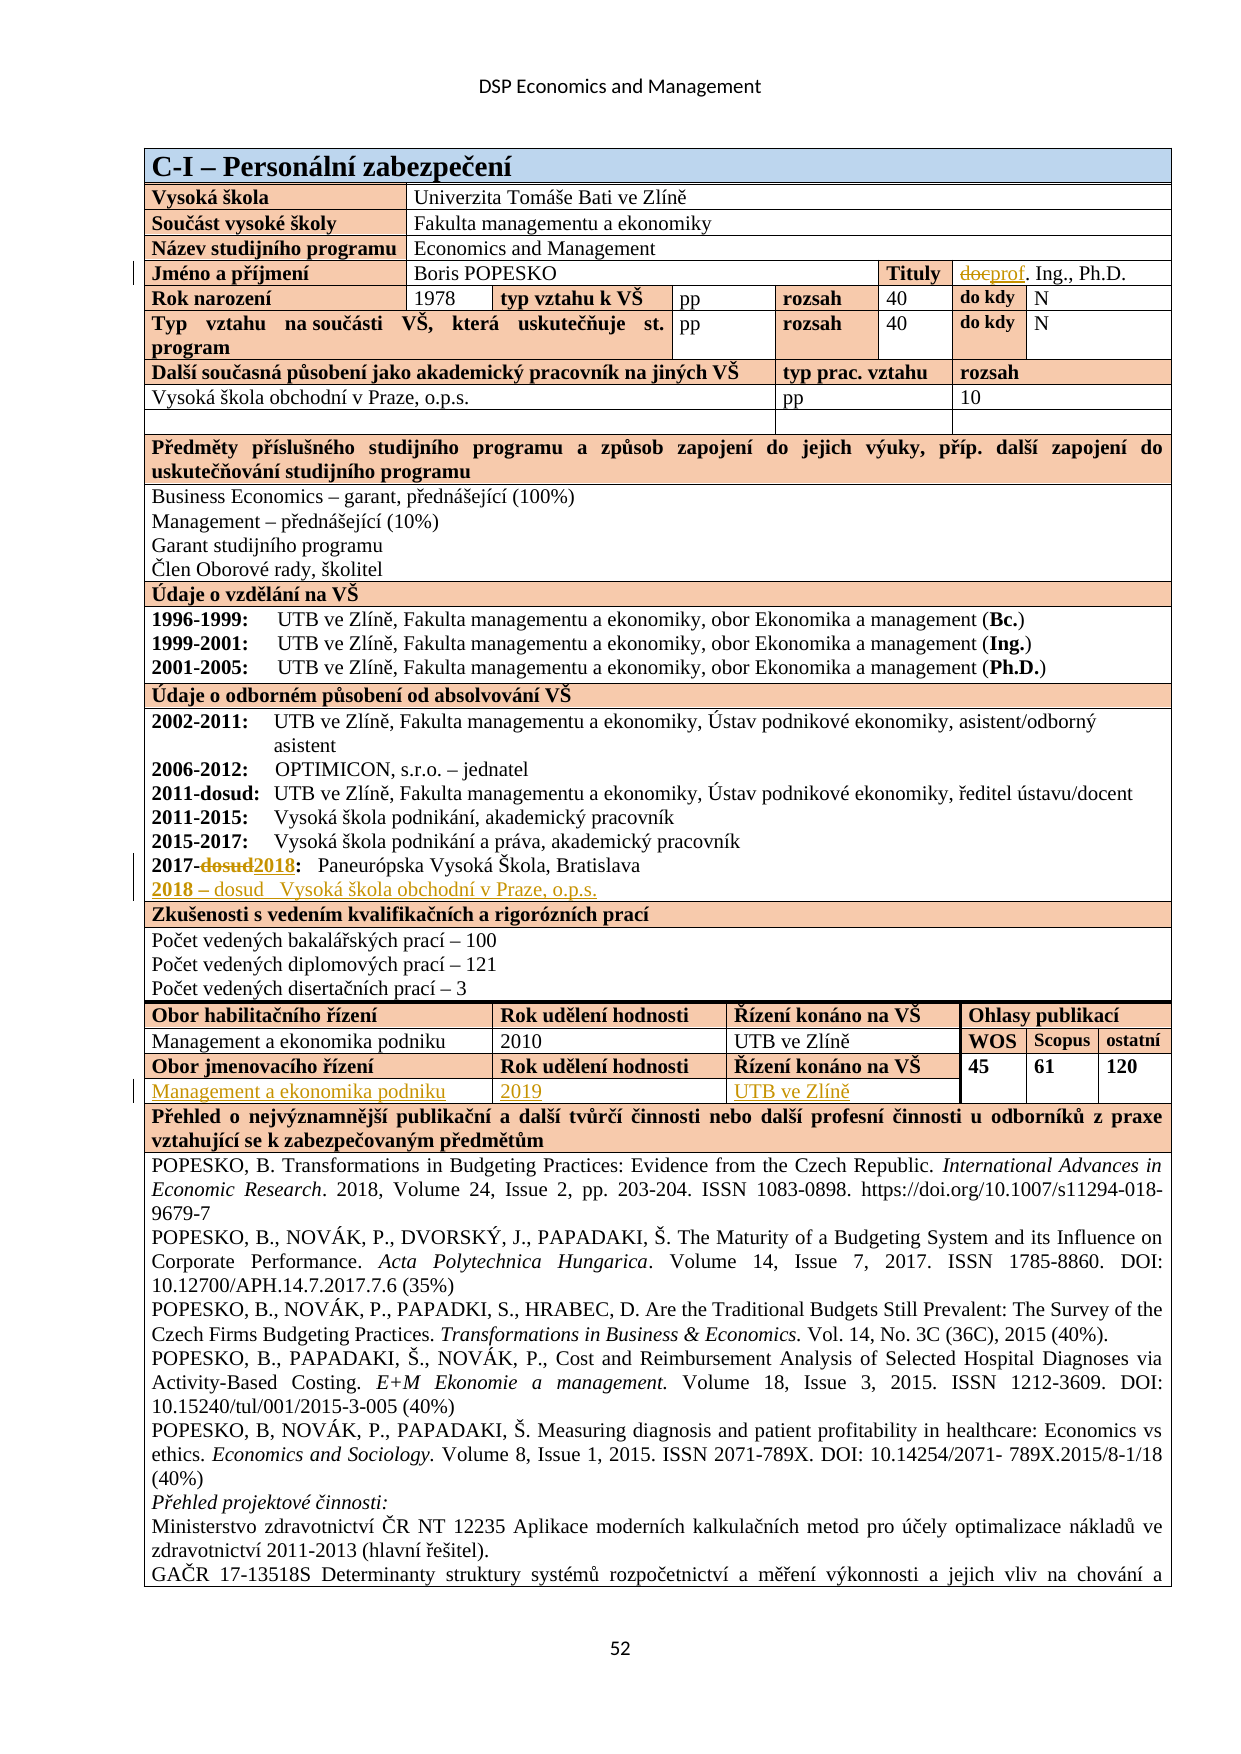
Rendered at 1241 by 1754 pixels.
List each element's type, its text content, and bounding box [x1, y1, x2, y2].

table_cell ostatní [1099, 1029, 1171, 1053]
table_cell . Ing., Ph.D. [953, 261, 1171, 285]
table_cell N [1027, 311, 1171, 359]
table_cell Typ vztahu na součásti VŠ, která uskutečňuje st. program [145, 311, 672, 359]
table_cell typ prac. vztahu [776, 360, 952, 384]
table_cell Economics and Management [407, 236, 1171, 259]
table_cell Další současná působení jako akademický pracovník na jiných VŠ [145, 360, 775, 384]
table_cell [493, 1079, 726, 1103]
table_cell Ohlasy publikací [962, 1004, 1171, 1027]
table_cell Rok narození [145, 286, 406, 310]
table_cell rozsah [776, 286, 878, 310]
table_cell Univerzita Tomáše Bati ve Zlíně [407, 185, 1171, 209]
table_cell Obor habilitačního řízení [145, 1004, 492, 1027]
table_cell Přehled o nejvýznamnější publikační a další tvůrčí činnosti nebo další profesní činnosti u odborníků z praxe vztahující se k zabezpečovaným předmětům [145, 1104, 1171, 1152]
table_header C-I – Personální zabezpečení [145, 149, 1171, 182]
table_cell Vysoká škola obchodní v Praze, o.p.s. [145, 385, 775, 409]
table_cell pp [776, 385, 952, 409]
table_cell [727, 1079, 959, 1103]
table_cell Management a ekonomika podniku [145, 1029, 492, 1053]
table_cell Scopus [1027, 1029, 1098, 1053]
table_cell 120 [1099, 1054, 1171, 1103]
table_cell Údaje o odborném působení od absolvování VŠ [145, 684, 1171, 707]
table_cell 2002-2011: UTB ve Zlíně, Fakulta managementu a ekonomiky, Ústav podnikové ekonomiky, asistent/odborný asistent 2006-2012: OPTIMICON, s.r.o. – jednatel 2011-dosud: UTB ve Zlíně, Fakulta managementu a ekonomiky, Ústav podnikové ekonomiky, ředitel ústavu/docent 2011-2015: Vysoká škola podnikání, akademický pracovník 2015-2017: Vysoká škola podnikání a práva, akademický pracovník 2017-: Paneurópska Vysoká Škola, Bratislava [145, 709, 1171, 901]
table_cell Součást vysoké školy [145, 210, 406, 234]
table_cell do kdy [953, 286, 1026, 310]
table_cell 10 [953, 385, 1171, 409]
table_cell pp [673, 286, 775, 310]
table_cell Jméno a příjmení [145, 261, 406, 285]
table_cell rozsah [776, 311, 878, 359]
table_cell Rok udělení hodnosti [493, 1054, 726, 1078]
table_cell Předměty příslušného studijního programu a způsob zapojení do jejich výuky, příp. další zapojení do uskutečňování studijního programu [145, 435, 1171, 483]
table_cell 45 [962, 1054, 1026, 1103]
table_cell 1996-1999: UTB ve Zlíně, Fakulta managementu a ekonomiky, obor Ekonomika a management (Bc.) 1999-2001: UTB ve Zlíně, Fakulta managementu a ekonomiky, obor Ekonomika a management (Ing.) 2001-2005: UTB ve Zlíně, Fakulta managementu a ekonomiky, obor Ekonomika a management (Ph.D.) [145, 607, 1171, 682]
table_cell typ vztahu k VŠ [493, 286, 672, 310]
table_cell Tituly [879, 261, 952, 285]
table_cell pp [673, 311, 775, 359]
table_cell Zkušenosti s vedením kvalifikačních a rigorózních prací [145, 902, 1171, 927]
table_cell UTB ve Zlíně [727, 1029, 959, 1053]
table_cell WOS [962, 1029, 1026, 1053]
table_cell Počet vedených bakalářských prací – 100 Počet vedených diplomových prací – 121 Počet vedených disertačních prací – 3 [145, 928, 1171, 1000]
table_cell [145, 1079, 492, 1103]
table_cell N [1027, 286, 1171, 310]
table_cell 61 [1027, 1054, 1098, 1103]
table_cell Název studijního programu [145, 236, 406, 259]
table_cell Boris POPESKO [407, 261, 878, 285]
table_cell Vysoká škola [145, 185, 406, 209]
table_cell 1978 [407, 286, 492, 310]
table_cell Údaje o vzdělání na VŠ [145, 582, 1171, 606]
table_cell Obor jmenovacího řízení [145, 1054, 492, 1078]
table_cell [145, 410, 775, 434]
table_cell Rok udělení hodnosti [493, 1004, 726, 1027]
table_cell 2010 [493, 1029, 726, 1053]
table_cell Business Economics – garant, přednášející (100%) Management – přednášející (10%) Garant studijního programu Člen Oborové rady, školitel [145, 485, 1171, 581]
table_cell Řízení konáno na VŠ [727, 1004, 959, 1027]
table_cell 40 [879, 286, 952, 310]
table_cell Řízení konáno na VŠ [727, 1054, 959, 1078]
table_cell Fakulta managementu a ekonomiky [407, 210, 1171, 234]
table_cell 40 [879, 311, 952, 359]
table_cell rozsah [953, 360, 1171, 384]
table_cell [953, 410, 1171, 434]
table_cell [776, 410, 952, 434]
table_cell do kdy [953, 311, 1026, 359]
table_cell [145, 1153, 1171, 1586]
